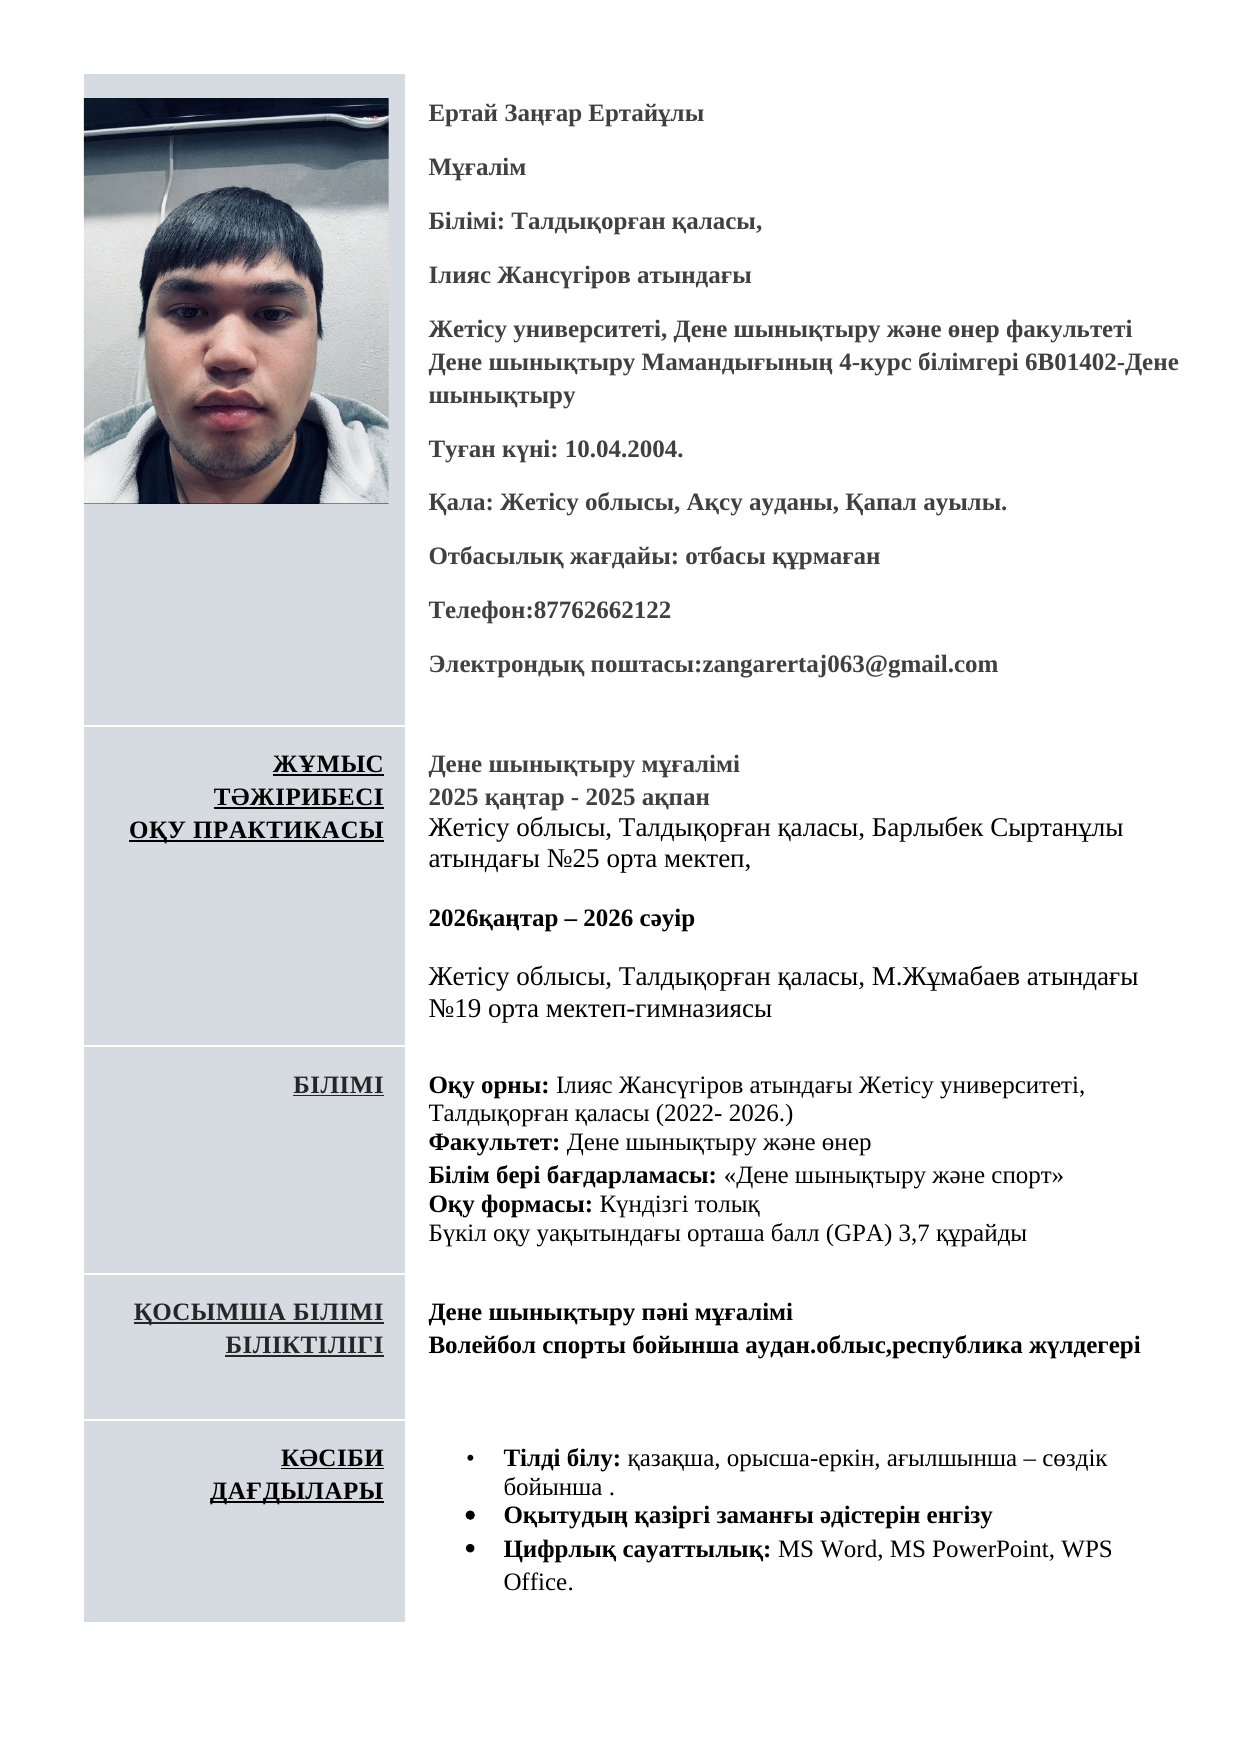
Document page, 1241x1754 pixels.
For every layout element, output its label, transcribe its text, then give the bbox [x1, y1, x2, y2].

table_cell ЖҰМЫС ТӘЖІРИБЕСІ ОҚУ ПРАКТИКАСЫ [84, 727, 405, 1045]
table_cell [407, 1421, 1206, 1622]
table_cell ҚОСЫМША БІЛІМІ БІЛІКТІЛІГІ [84, 1275, 405, 1419]
table_cell БІЛІМІ [84, 1047, 405, 1273]
table_header [84, 74, 405, 725]
picture [83, 98, 389, 504]
table_cell Оқу орны: Ілияс Жансүгіров атындағы Жетісу университеті, Талдықорған қаласы (2022- 2026.) Факультет: Дене шынықтыру және өнер Білім бері бағдарламасы: «Дене шынықтыру және спорт» Оқу формасы: Күндізгі толық Бүкіл оқу уақытындағы орташа балл (GPA) 3,7 құрайды [407, 1047, 1206, 1273]
table_header Ертай Заңғар Ертайұлы Мұғалім Білімі: Талдықорған қаласы, Ілияс Жансүгіров атындағы Жетісу университеті, Дене шынықтыру және өнер факультеті Дене шынықтыру Мамандығының 4-курс білімгері 6В01402-Дене шынықтыру Туған күні: 10.04.2004. Қала: Жетісу облысы, Ақсу ауданы, Қапал ауылы. Отбасылық жағдайы: отбасы құрмаған Телефон:87762662122 Электрондық поштасы:zangarertaj063@gmail.com [407, 76, 1206, 725]
table_cell Дене шынықтыру пәні мұғалімі Волейбол спорты бойынша аудан.облыс,республика жүлдегері [407, 1275, 1206, 1419]
table_cell Дене шынықтыру мұғалімі 2025 қаңтар - 2025 ақпан Жетісу облысы, Талдықорған қаласы, Барлыбек Сыртанұлы атындағы №25 орта мектеп, 2026қаңтар – 2026 сәуір Жетісу облысы, Талдықорған қаласы, М.Жұмабаев атындағы №19 орта мектеп-гимназиясы [407, 727, 1206, 1045]
table_cell КӘСІБИ ДАҒДЫЛАРЫ [84, 1421, 405, 1622]
